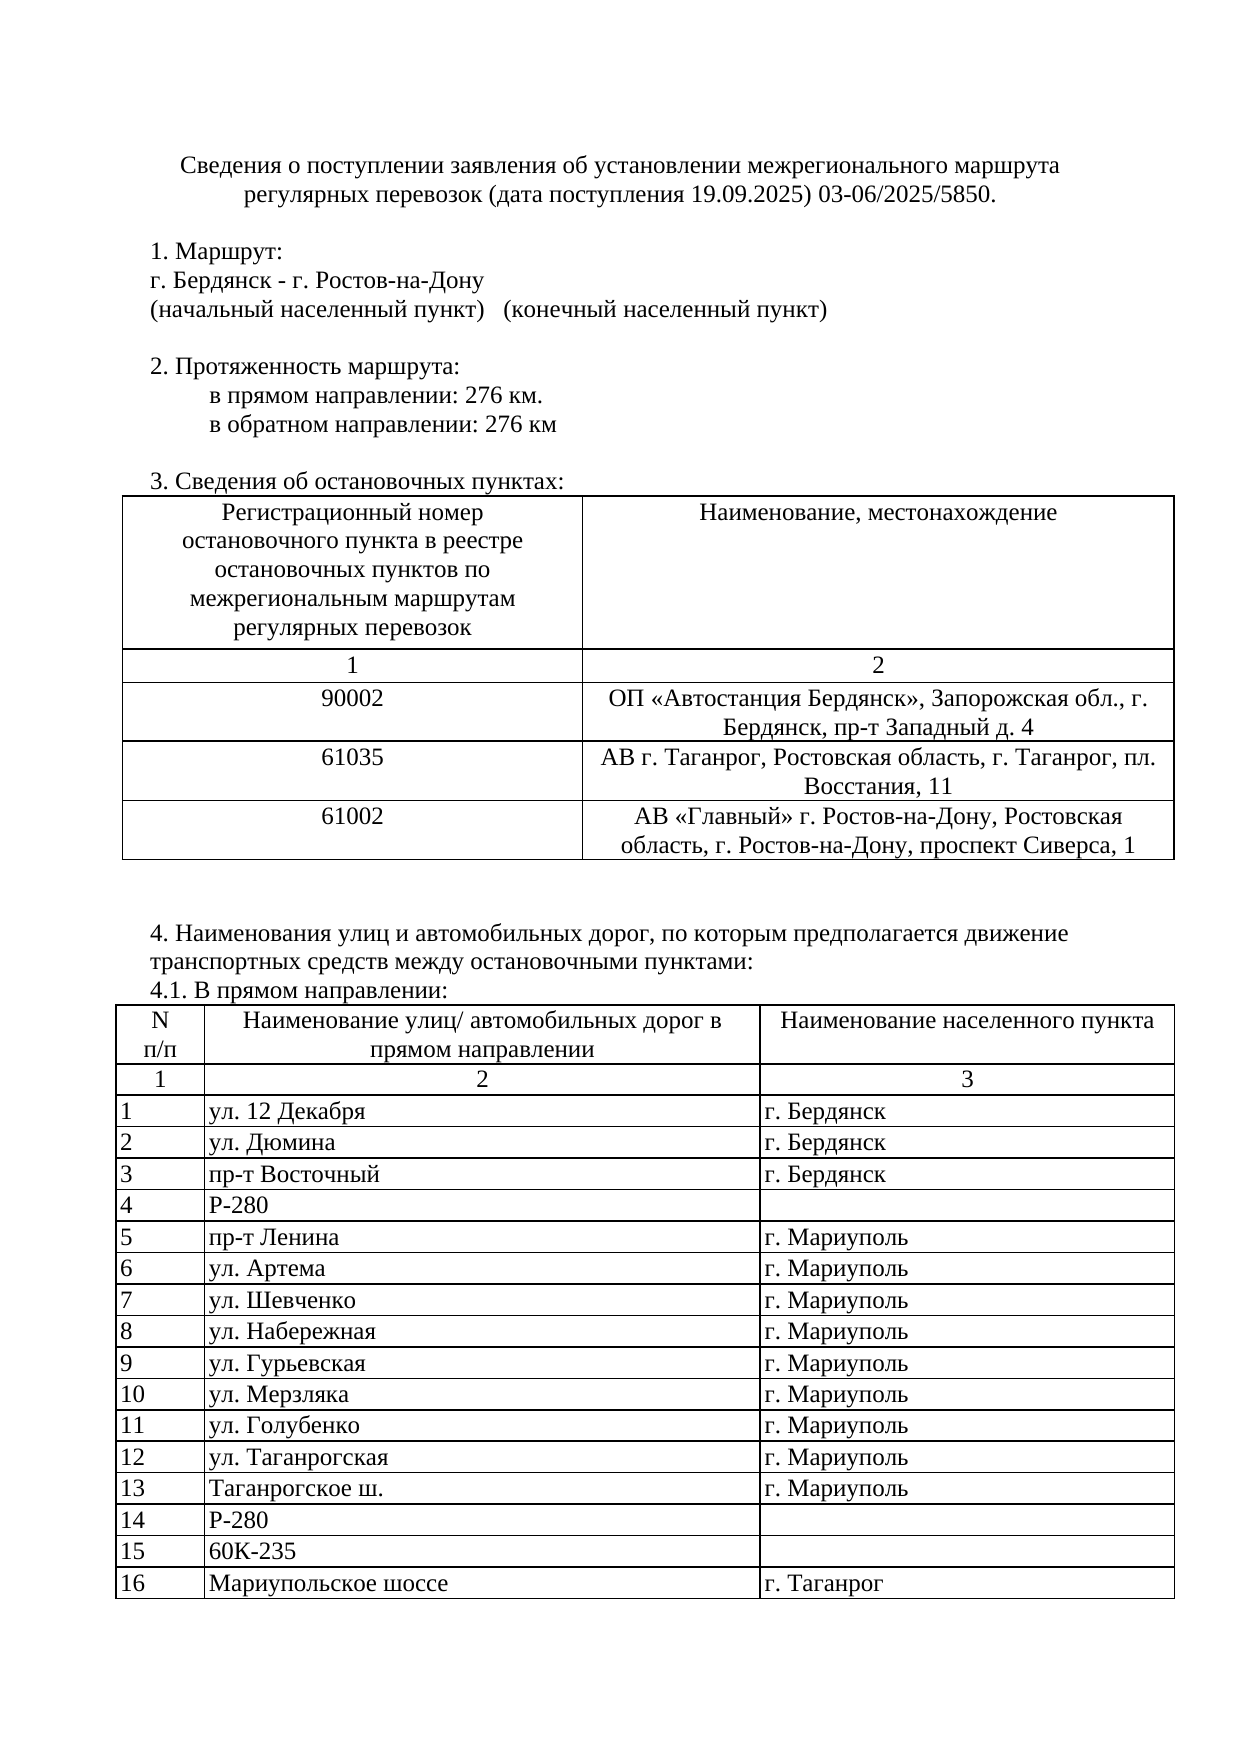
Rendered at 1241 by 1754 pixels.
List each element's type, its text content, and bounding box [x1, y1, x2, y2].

table_cell 61035 [123, 742, 582, 799]
table_cell 14 [117, 1505, 204, 1535]
table_cell 2 [117, 1127, 204, 1157]
table_cell 15 [117, 1536, 204, 1566]
table_cell г. Бердянск [761, 1127, 1174, 1157]
table_header Регистрационный номер остановочного пункта в реестре остановочных пунктов по межрегиональным маршрутам регулярных перевозок [123, 497, 582, 648]
table_header Наименование, местонахождение [583, 497, 1173, 648]
table_cell г. Бердянск [761, 1159, 1174, 1189]
table_cell Р-280 [205, 1190, 759, 1220]
table_cell г. Мариуполь [761, 1253, 1174, 1283]
table_cell АВ г. Таганрог, Ростовская область, г. Таганрог, пл. Восстания, 11 [583, 742, 1173, 799]
table_cell 90002 [123, 683, 582, 740]
table_header Наименование улиц/ автомобильных дорог в прямом направлении [205, 1006, 759, 1063]
text 4. Наименования улиц и автомобильных дорог, по которым предполагается движение транспортных средств между остановочными пунктами: [150, 918, 1090, 975]
table_cell г. Таганрог [761, 1568, 1174, 1598]
table_cell ул. Дюмина [205, 1127, 759, 1157]
table_cell ул. Голубенко [205, 1411, 759, 1440]
table_cell г. Мариуполь [761, 1316, 1174, 1346]
table_cell 1 [117, 1065, 204, 1094]
table_cell г. Мариуполь [761, 1348, 1174, 1377]
table_cell 4 [117, 1190, 204, 1220]
table_cell пр-т Восточный [205, 1159, 759, 1189]
table_header N п/п [117, 1006, 204, 1063]
table_cell ул. 12 Декабря [205, 1096, 759, 1126]
table_cell г. Мариуполь [761, 1285, 1174, 1314]
table_cell АВ «Главный» г. Ростов-на-Дону, Ростовская область, г. Ростов-на-Дону, проспект Сиверса, 1 [583, 801, 1173, 858]
table_cell 3 [117, 1159, 204, 1189]
table_cell [761, 1505, 1174, 1535]
table_cell Таганрогское ш. [205, 1473, 759, 1503]
table_cell г. Бердянск [761, 1096, 1174, 1126]
table_cell 2 [583, 650, 1173, 681]
table_header Наименование населенного пункта [761, 1006, 1174, 1063]
table_cell 12 [117, 1442, 204, 1472]
table_cell [761, 1536, 1174, 1566]
table_cell 8 [117, 1316, 204, 1346]
table_cell г. Мариуполь [761, 1442, 1174, 1472]
table_cell 1 [123, 650, 582, 681]
table_cell 1 [117, 1096, 204, 1126]
table_cell Р-280 [205, 1505, 759, 1535]
table_cell 16 [117, 1568, 204, 1598]
table_cell 61002 [123, 801, 582, 858]
text в прямом направлении: 276 км. [150, 380, 1090, 409]
table_cell 6 [117, 1253, 204, 1283]
table_cell ул. Шевченко [205, 1285, 759, 1314]
table_cell ул. Артема [205, 1253, 759, 1283]
table_cell 13 [117, 1473, 204, 1503]
table_cell Мариупольское шоссе [205, 1568, 759, 1598]
table_cell 2 [205, 1065, 759, 1094]
text в обратном направлении: 276 км [150, 409, 1090, 437]
table_cell г. Мариуполь [761, 1222, 1174, 1252]
table_cell 5 [117, 1222, 204, 1252]
table_cell 7 [117, 1285, 204, 1314]
table_cell 9 [117, 1348, 204, 1377]
text 1. Маршрут: [150, 236, 1090, 265]
text г. Бердянск - г. Ростов-на-Дону [150, 265, 1090, 294]
table_cell 60К-235 [205, 1536, 759, 1566]
text 2. Протяженность маршрута: [150, 351, 1090, 380]
text 3. Сведения об остановочных пунктах: [150, 466, 1090, 495]
table_cell ул. Набережная [205, 1316, 759, 1346]
table_cell 11 [117, 1411, 204, 1440]
table_cell пр-т Ленина [205, 1222, 759, 1252]
table_cell ул. Таганрогская [205, 1442, 759, 1472]
table_cell г. Мариуполь [761, 1411, 1174, 1440]
table_cell г. Мариуполь [761, 1473, 1174, 1503]
table_cell [761, 1190, 1174, 1220]
text Сведения о поступлении заявления об установлении межрегионального маршрута регулярных перевозок (дата поступления 19.09.2025) 03-06/2025/5850. [150, 150, 1090, 207]
text 4.1. В прямом направлении: [150, 975, 1090, 1004]
table_cell ОП «Автостанция Бердянск», Запорожская обл., г. Бердянск, пр-т Западный д. 4 [583, 683, 1173, 740]
table_cell ул. Гурьевская [205, 1348, 759, 1377]
table_cell г. Мариуполь [761, 1379, 1174, 1409]
table_cell 3 [761, 1065, 1174, 1094]
text (начальный населенный пункт) (конечный населенный пункт) [150, 294, 1090, 322]
table_cell ул. Мерзляка [205, 1379, 759, 1409]
table_cell 10 [117, 1379, 204, 1409]
